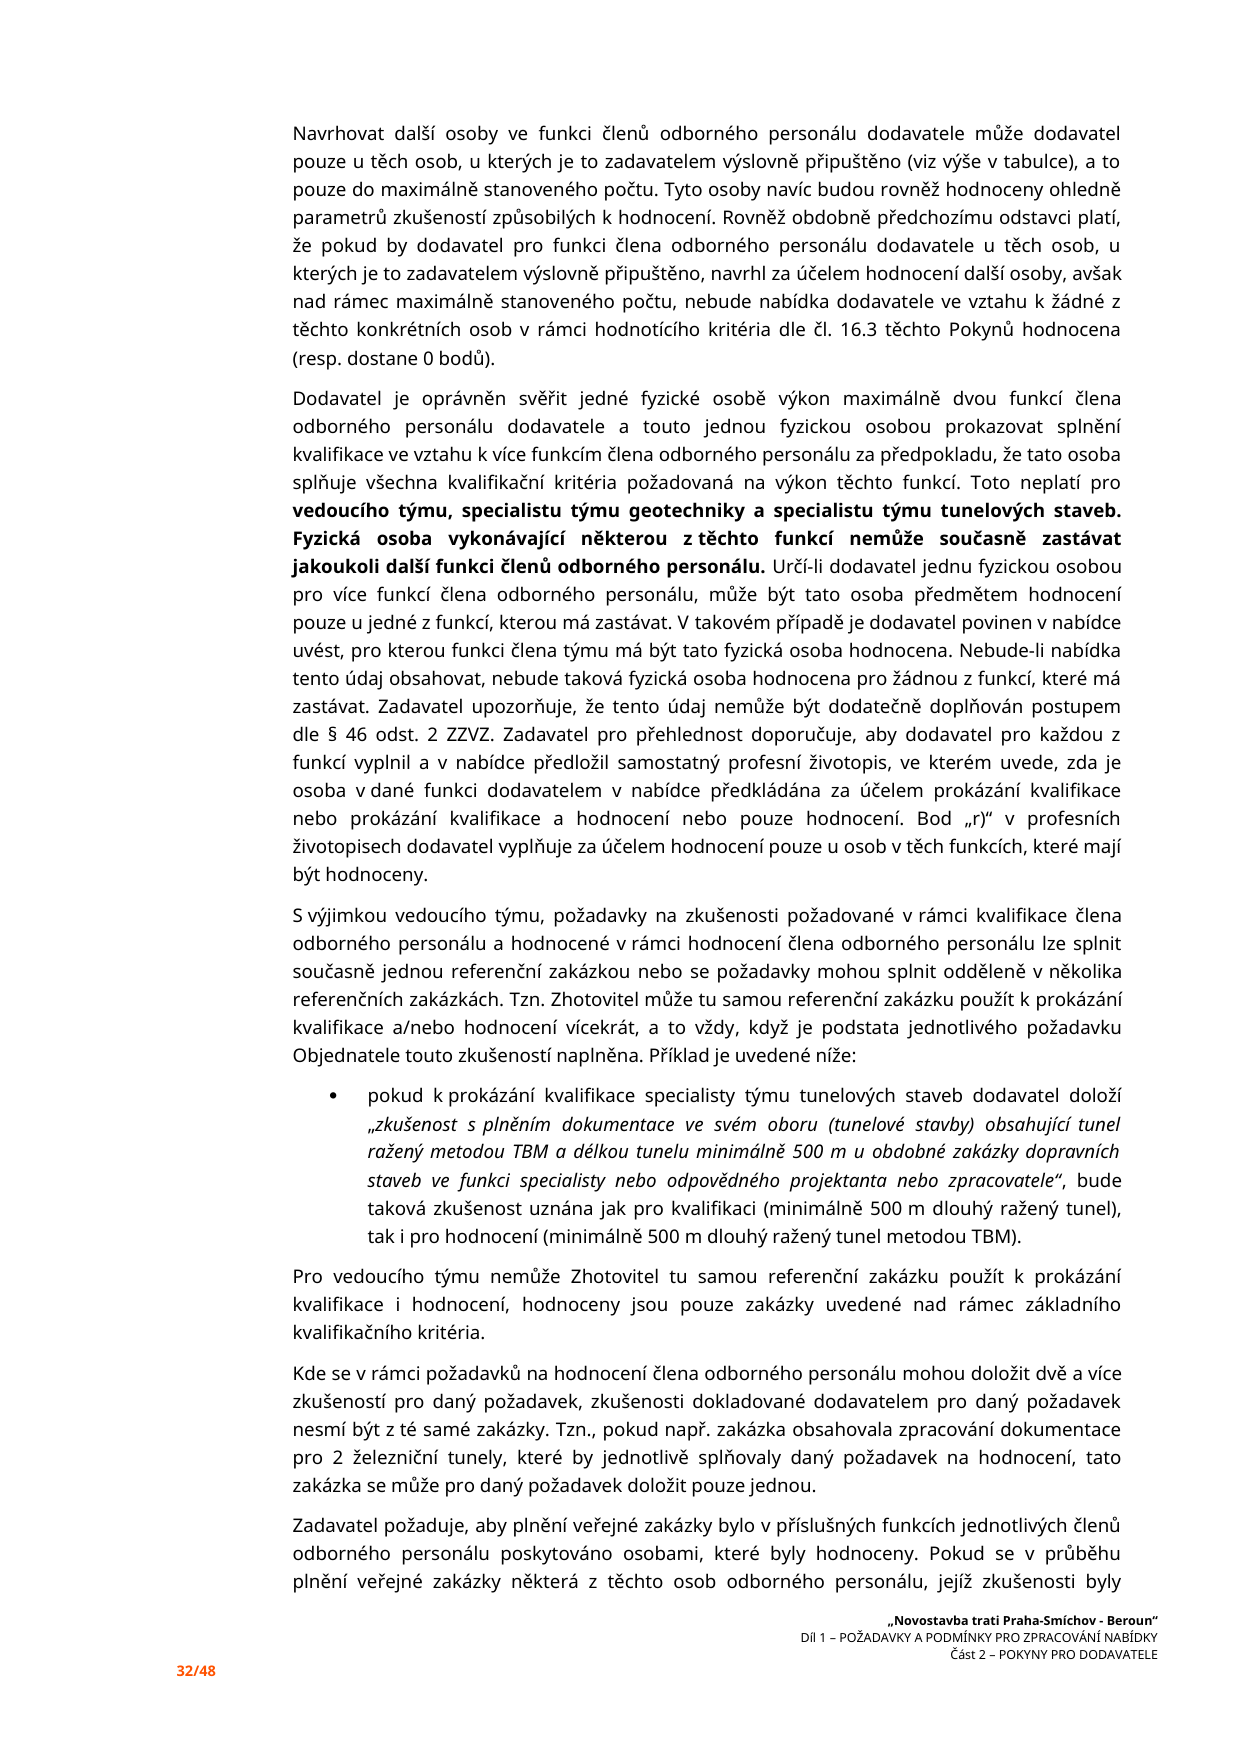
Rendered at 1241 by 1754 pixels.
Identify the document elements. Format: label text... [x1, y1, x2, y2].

list Pro vedoucího týmu nemůže Zhotovitel tu samou referenční zakázku použít k prokázání kvalifikace i hodnocení, hodnoceny jsou pouze zakázky uvedené nad rámec základního kvalifikačního kritéria. [292, 1263, 1122, 1345]
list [292, 1513, 1122, 1594]
list S výjimkou vedoucího týmu, požadavky na zkušenosti požadované v rámci kvalifikace člena odborného personálu a hodnocené v rámci hodnocení člena odborného personálu lze splnit současně jednou referenční zakázkou nebo se požadavky mohou splnit odděleně v několika referenčních zakázkách. Tzn. Zhotovitel může tu samou referenční zakázku použít k prokázání kvalifikace a/nebo hodnocení vícekrát, a to vždy, když je podstata jednotlivého požadavku Objednatele touto zkušeností naplněna. Příklad je uvedené níže: [292, 902, 1122, 1068]
list Dodavatel je oprávněn svěřit jedné fyzické osobě výkon maximálně dvou funkcí člena odborného personálu dodavatele a touto jednou fyzickou osobou prokazovat splnění kvalifikace ve vztahu k více funkcím člena odborného personálu za předpokladu, že tato osoba splňuje všechna kvalifikační kritéria požadovaná na výkon těchto funkcí. Toto neplatí pro vedoucího týmu, specialistu týmu geotechniky a specialistu týmu tunelových staveb. Fyzická osoba vykonávající některou z těchto funkcí nemůže současně zastávat jakoukoli další funkci členů odborného personálu. Určí-li dodavatel jednu fyzickou osobou pro více funkcí člena odborného personálu, může být tato osoba předmětem hodnocení pouze u jedné z funkcí, kterou má zastávat. V takovém případě je dodavatel povinen v nabídce uvést, pro kterou funkci člena týmu má být tato fyzická osoba hodnocena. Nebude-li nabídka tento údaj obsahovat, nebude taková fyzická osoba hodnocena pro žádnou z funkcí, které má zastávat. Zadavatel upozorňuje, že tento údaj nemůže být dodatečně doplňován postupem dle § 46 odst. 2 ZZVZ. Zadavatel pro přehlednost doporučuje, aby dodavatel pro každou z funkcí vyplnil a v nabídce předložil samostatný profesní životopis, ve kterém uvede, zda je osoba v dané funkci dodavatelem v nabídce předkládána za účelem prokázání kvalifikace nebo prokázání kvalifikace a hodnocení nebo pouze hodnocení. Bod „r)“ v profesních životopisech dodavatel vyplňuje za účelem hodnocení pouze u osob v těch funkcích, které mají být hodnoceny. [292, 385, 1122, 887]
list Kde se v rámci požadavků na hodnocení člena odborného personálu mohou doložit dvě a více zkušeností pro daný požadavek, zkušenosti dokladované dodavatelem pro daný požadavek nesmí být z té samé zakázky. Tzn., pokud např. zakázka obsahovala zpracování dokumentace pro 2 železniční tunely, které by jednotlivě splňovaly daný požadavek na hodnocení, tato zakázka se může pro daný požadavek doložit pouze jednou. [292, 1360, 1122, 1498]
list pokud k prokázání kvalifikace specialisty týmu tunelových staveb dodavatel doloží „zkušenost s plněním dokumentace ve svém oboru (tunelové stavby) obsahující tunel ražený metodou TBM a délkou tunelu minimálně 500 m u obdobné zakázky dopravních staveb ve funkci specialisty nebo odpovědného projektanta nebo zpracovatele“, bude taková zkušenost uznána jak pro kvalifikaci (minimálně 500 m dlouhý ražený tunel), tak i pro hodnocení (minimálně 500 m dlouhý ražený tunel metodou TBM). [330, 1083, 1122, 1248]
list Navrhovat další osoby ve funkci členů odborného personálu dodavatele může dodavatel pouze u těch osob, u kterých je to zadavatelem výslovně připuštěno (viz výše v tabulce), a to pouze do maximálně stanoveného počtu. Tyto osoby navíc budou rovněž hodnoceny ohledně parametrů zkušeností způsobilých k hodnocení. Rovněž obdobně předchozímu odstavci platí, že pokud by dodavatel pro funkci člena odborného personálu dodavatele u těch osob, u kterých je to zadavatelem výslovně připuštěno, navrhl za účelem hodnocení další osoby, avšak nad rámec maximálně stanoveného počtu, nebude nabídka dodavatele ve vztahu k žádné z těchto konkrétních osob v rámci hodnotícího kritéria dle čl. 16.3 těchto Pokynů hodnocena (resp. dostane 0 bodů). [292, 121, 1122, 370]
